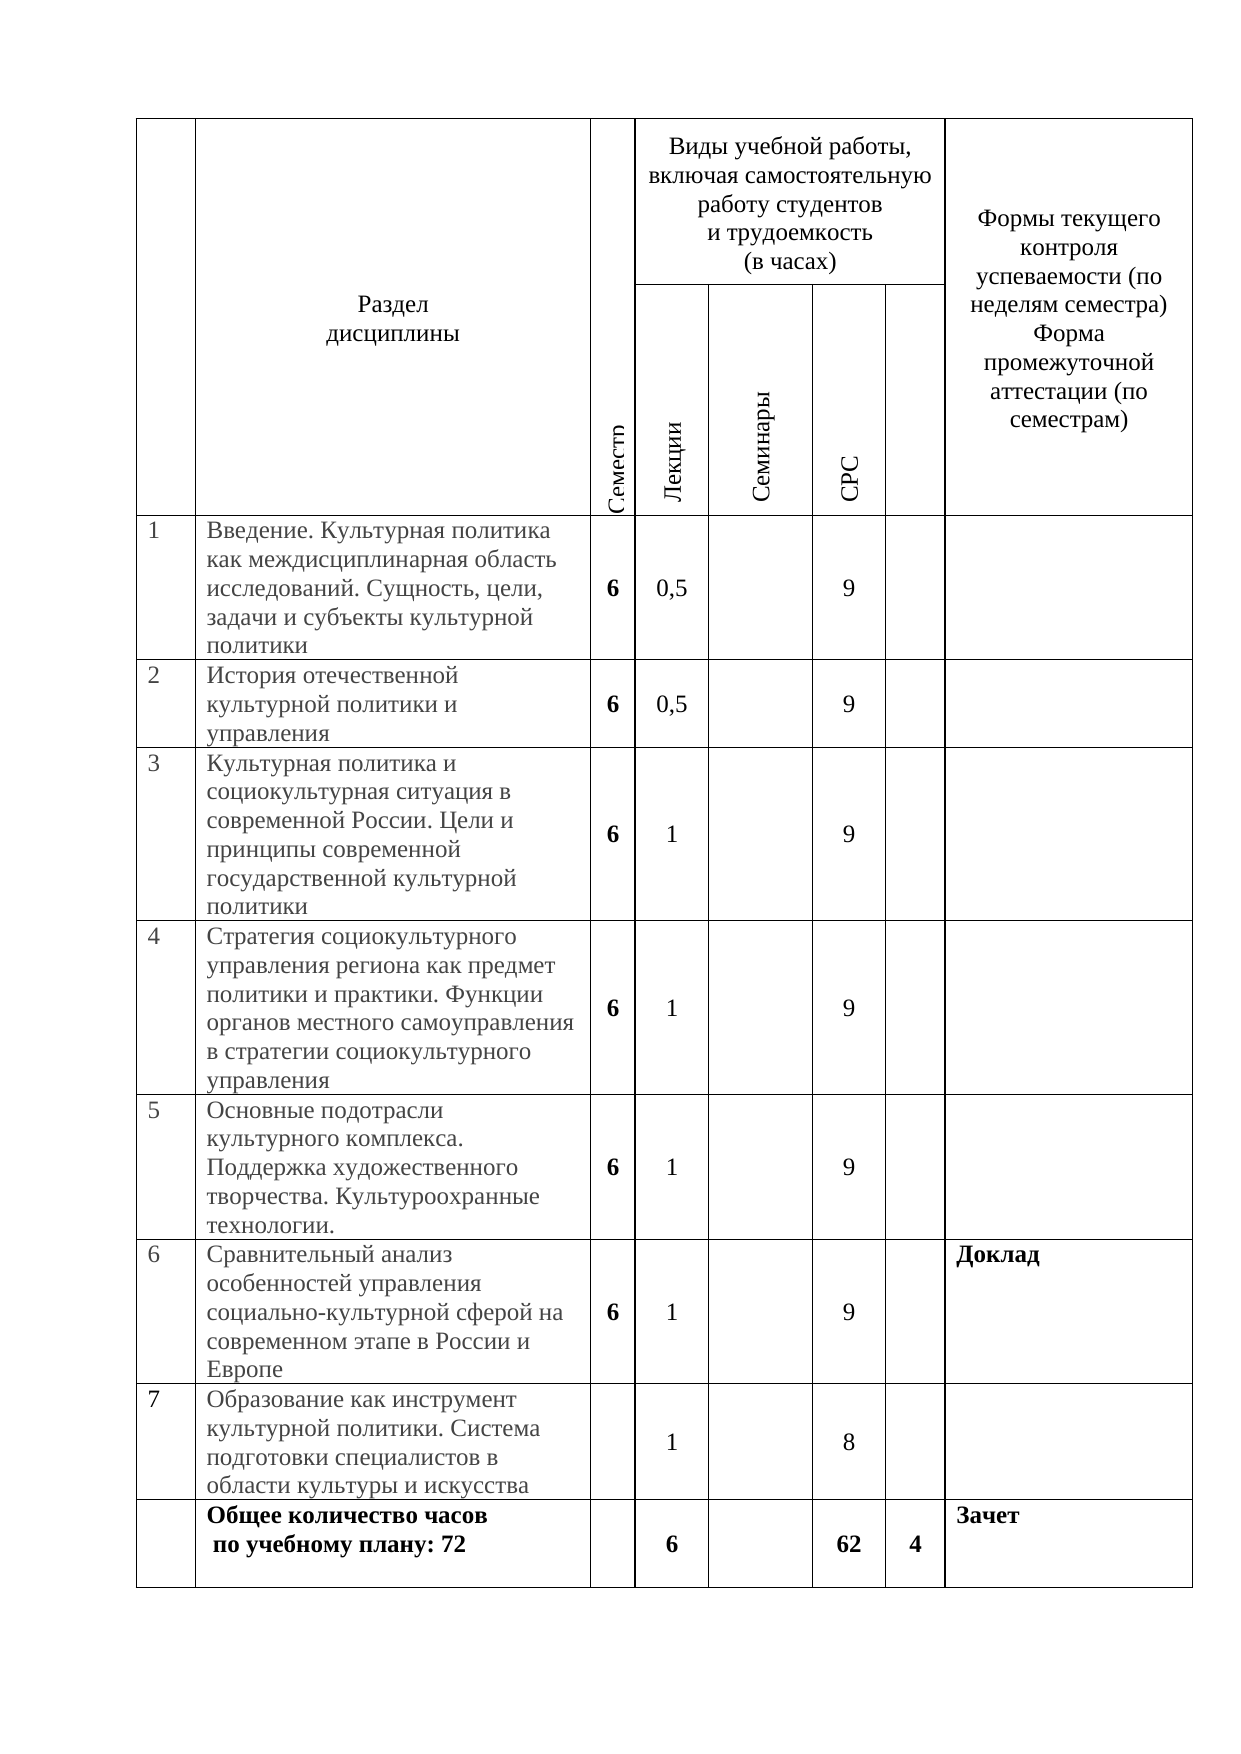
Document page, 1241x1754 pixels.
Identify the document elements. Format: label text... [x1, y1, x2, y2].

table_cell [946, 1095, 1192, 1238]
table_cell 1 [636, 1095, 708, 1238]
table_cell 4 [886, 1500, 944, 1587]
table_cell 9 [813, 516, 885, 659]
table_cell [709, 1095, 812, 1238]
table_cell 9 [813, 660, 885, 747]
table_cell [886, 1240, 944, 1383]
table_cell [886, 285, 944, 514]
table_cell 5 [137, 1095, 195, 1238]
table_cell 1 [636, 748, 708, 920]
table_header Семестр [591, 119, 634, 514]
table_cell [946, 748, 1192, 920]
table_cell 6 [591, 748, 634, 920]
table_cell 4 [137, 921, 195, 1094]
table_cell 9 [813, 1240, 885, 1383]
table_cell 62 [813, 1500, 885, 1587]
table_cell Стратегия социокультурного управления региона как предмет политики и практики. Функции органов местного самоуправления в стратегии социокультурного управления [196, 921, 590, 1094]
table_cell 1 [636, 1384, 708, 1499]
table_cell [886, 516, 944, 659]
table_cell [886, 921, 944, 1094]
table_cell 6 [591, 921, 634, 1094]
table_cell Зачет [946, 1500, 1192, 1587]
table_cell 0,5 [636, 660, 708, 747]
table_cell [709, 1240, 812, 1383]
table_cell [886, 1384, 944, 1499]
table_cell Образование как инструмент культурной политики. Система подготовки специалистов в области культуры и искусства [196, 1384, 590, 1499]
table_cell Основные подотрасли культурного комплекса. Поддержка художественного творчества. Культуроохранные технологии. [196, 1095, 590, 1238]
table_cell [886, 748, 944, 920]
table_cell Общее количество часов по учебному плану: 72 [196, 1500, 590, 1587]
table_cell История отечественной культурной политики и управления [196, 660, 590, 747]
table_cell 6 [591, 1240, 634, 1383]
table_cell [591, 1384, 634, 1499]
table_cell [591, 1500, 634, 1587]
table_cell 9 [813, 921, 885, 1094]
table_cell 9 [813, 748, 885, 920]
table_cell Сравнительный анализ особенностей управления социально-культурной сферой на современном этапе в России и Европе [196, 1240, 590, 1383]
table_cell Культурная политика и социокультурная ситуация в современной России. Цели и принципы современной государственной культурной политики [196, 748, 590, 920]
table_cell 6 [591, 660, 634, 747]
table_header Раздел дисциплины [196, 119, 590, 514]
table_cell 1 [636, 921, 708, 1094]
table_cell [946, 660, 1192, 747]
table_cell 1 [636, 1240, 708, 1383]
table_cell [946, 921, 1192, 1094]
table_cell Введение. Культурная политика как междисциплинарная область исследований. Сущность, цели, задачи и субъекты культурной политики [196, 516, 590, 659]
table_cell 6 [636, 1500, 708, 1587]
table_cell 6 [591, 516, 634, 659]
table_cell 3 [137, 748, 195, 920]
table_cell [946, 516, 1192, 659]
table_cell [709, 660, 812, 747]
table_cell Доклад [946, 1240, 1192, 1383]
table_cell 6 [137, 1240, 195, 1383]
table_cell [709, 921, 812, 1094]
table_cell 2 [137, 660, 195, 747]
table_cell Семинары [709, 285, 812, 514]
table_cell 9 [813, 1095, 885, 1238]
table_cell 7 [137, 1384, 195, 1499]
table_cell 0,5 [636, 516, 708, 659]
table_cell 1 [137, 516, 195, 659]
table_cell [137, 1500, 195, 1587]
table_header Формы текущего контроля успеваемости (по неделям семестра) Форма промежуточной аттестации (по семестрам) [946, 119, 1192, 514]
table_cell [709, 516, 812, 659]
table_cell [709, 748, 812, 920]
table_cell [709, 1500, 812, 1587]
table_cell Лекции [636, 285, 708, 514]
table_cell [946, 1384, 1192, 1499]
table_header [137, 119, 195, 514]
table_header Виды учебной работы, включая самостоятельную работу студентов и трудоемкость (в часах) [636, 119, 944, 284]
table_cell СРС [813, 285, 885, 514]
table_cell [886, 1095, 944, 1238]
table_cell 8 [813, 1384, 885, 1499]
table_cell [709, 1384, 812, 1499]
table_cell [886, 660, 944, 747]
table_cell 6 [591, 1095, 634, 1238]
